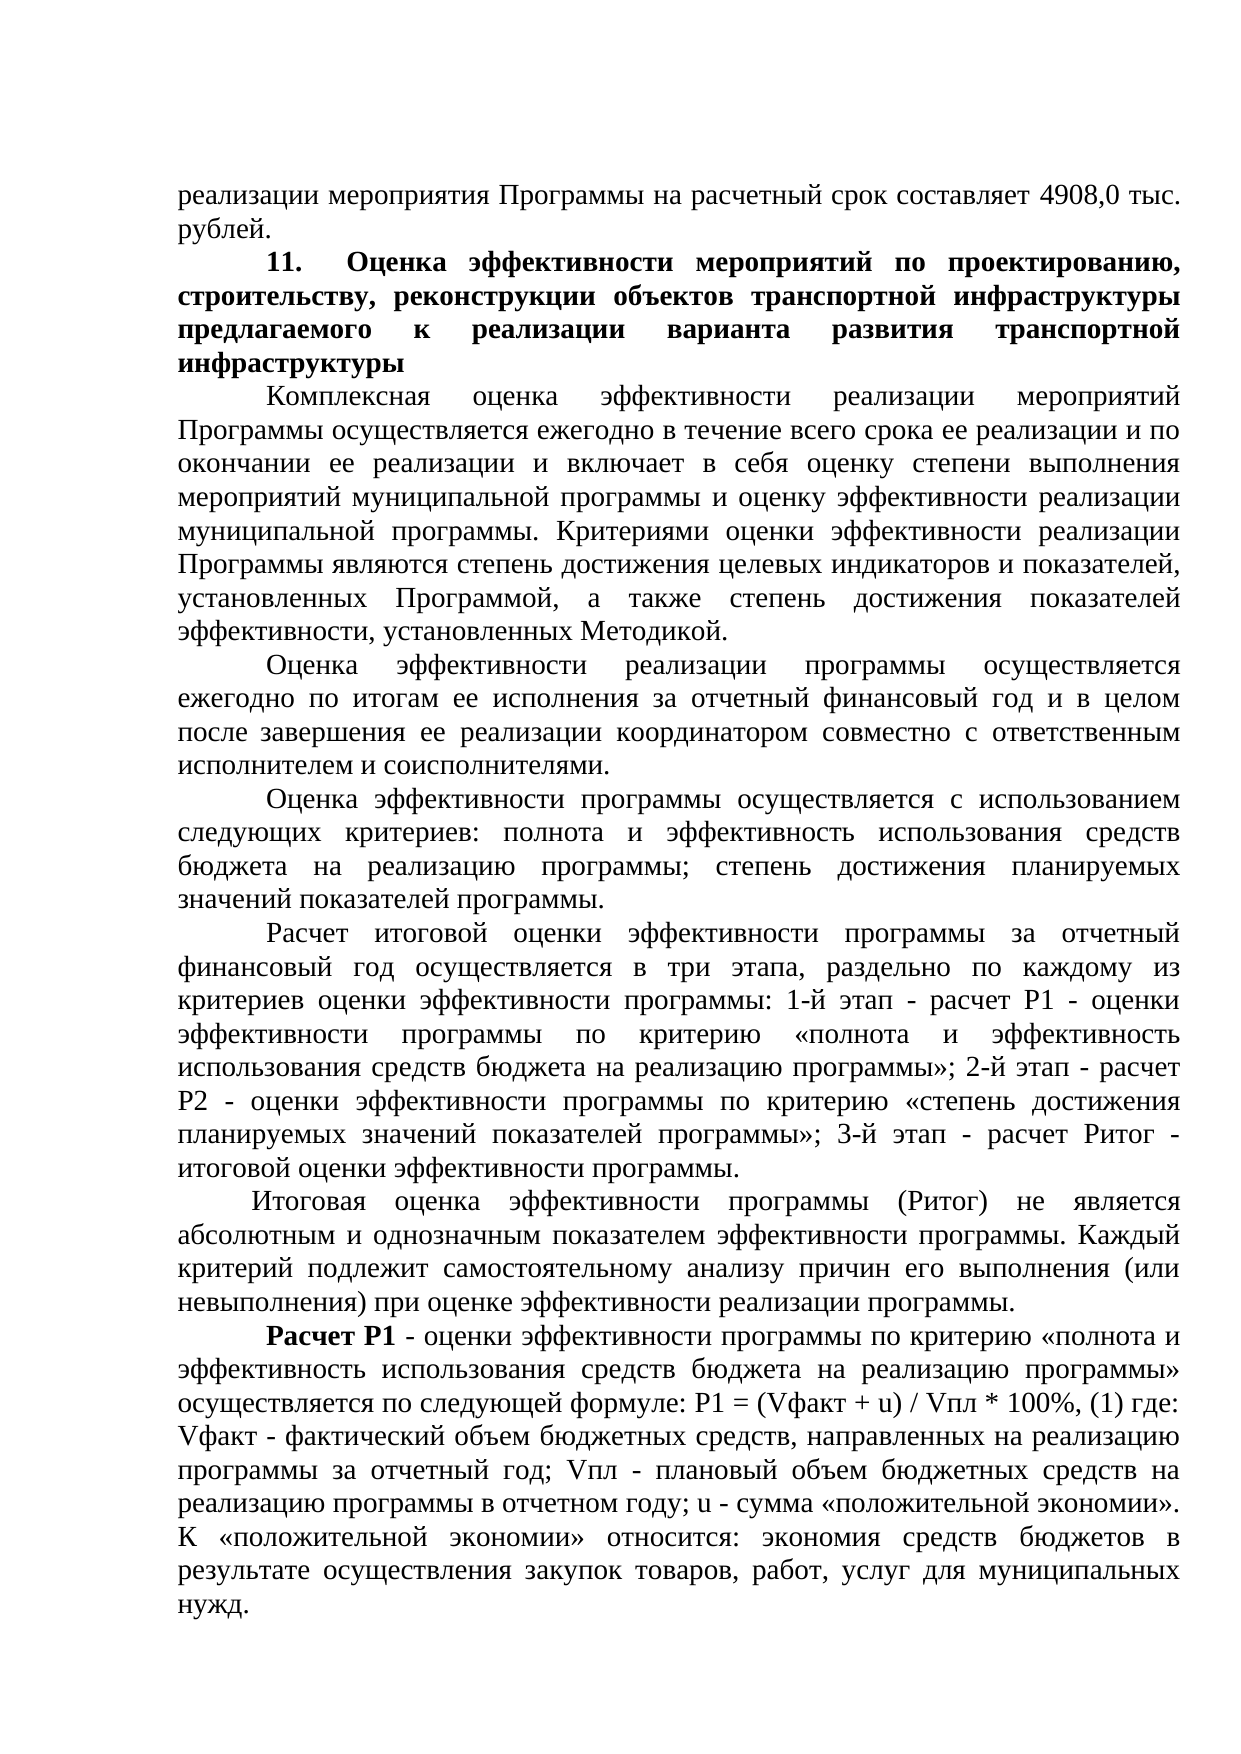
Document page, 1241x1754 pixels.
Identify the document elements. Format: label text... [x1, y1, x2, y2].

text Расчет итоговой оценки эффективности программы за отчетный финансовый год осуществляется в три этапа, раздельно по каждому из критериев оценки эффективности программы: 1-й этап - расчет P1 - оценки эффективности программы по критерию «полнота и эффективность использования средств бюджета на реализацию программы»; 2-й этап - расчет P2 - оценки эффективности программы по критерию «степень достижения планируемых значений показателей программы»; 3-й этап - расчет Pитог - итоговой оценки эффективности программы. [177, 915, 1181, 1183]
text 11. Оценка эффективности мероприятий по проектированию, строительству, реконструкции объектов транспортной инфраструктуры предлагаемого к реализации варианта развития транспортной инфраструктуры [177, 244, 1181, 378]
text Оценка эффективности программы осуществляется с использованием следующих критериев: полнота и эффективность использования средств бюджета на реализацию программы; степень достижения планируемых значений показателей программы. [177, 781, 1181, 915]
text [177, 177, 1181, 244]
text Итоговая оценка эффективности программы (Pитог) не является абсолютным и однозначным показателем эффективности программы. Каждый критерий подлежит самостоятельному анализу причин его выполнения (или невыполнения) при оценке эффективности реализации программы. [177, 1183, 1181, 1318]
text Расчет P1 - оценки эффективности программы по критерию «полнота и эффективность использования средств бюджета на реализацию программы» осуществляется по следующей формуле: P1 = (Vфакт + u) / Vпл * 100%, (1) где: Vфакт - фактический объем бюджетных средств, направленных на реализацию программы за отчетный год; Vпл - плановый объем бюджетных средств на реализацию программы в отчетном году; u - сумма «положительной экономии». К «положительной экономии» относится: экономия средств бюджетов в результате осуществления закупок товаров, работ, услуг для муниципальных нужд. [177, 1318, 1181, 1619]
text Оценка эффективности реализации программы осуществляется ежегодно по итогам ее исполнения за отчетный финансовый год и в целом после завершения ее реализации координатором совместно с ответственным исполнителем и соисполнителями. [177, 647, 1181, 781]
text Комплексная оценка эффективности реализации мероприятий Программы осуществляется ежегодно в течение всего срока ее реализации и по окончании ее реализации и включает в себя оценку степени выполнения мероприятий муниципальной программы и оценку эффективности реализации муниципальной программы. Критериями оценки эффективности реализации Программы являются степень достижения целевых индикаторов и показателей, установленных Программой, а также степень достижения показателей эффективности, установленных Методикой. [177, 378, 1181, 647]
